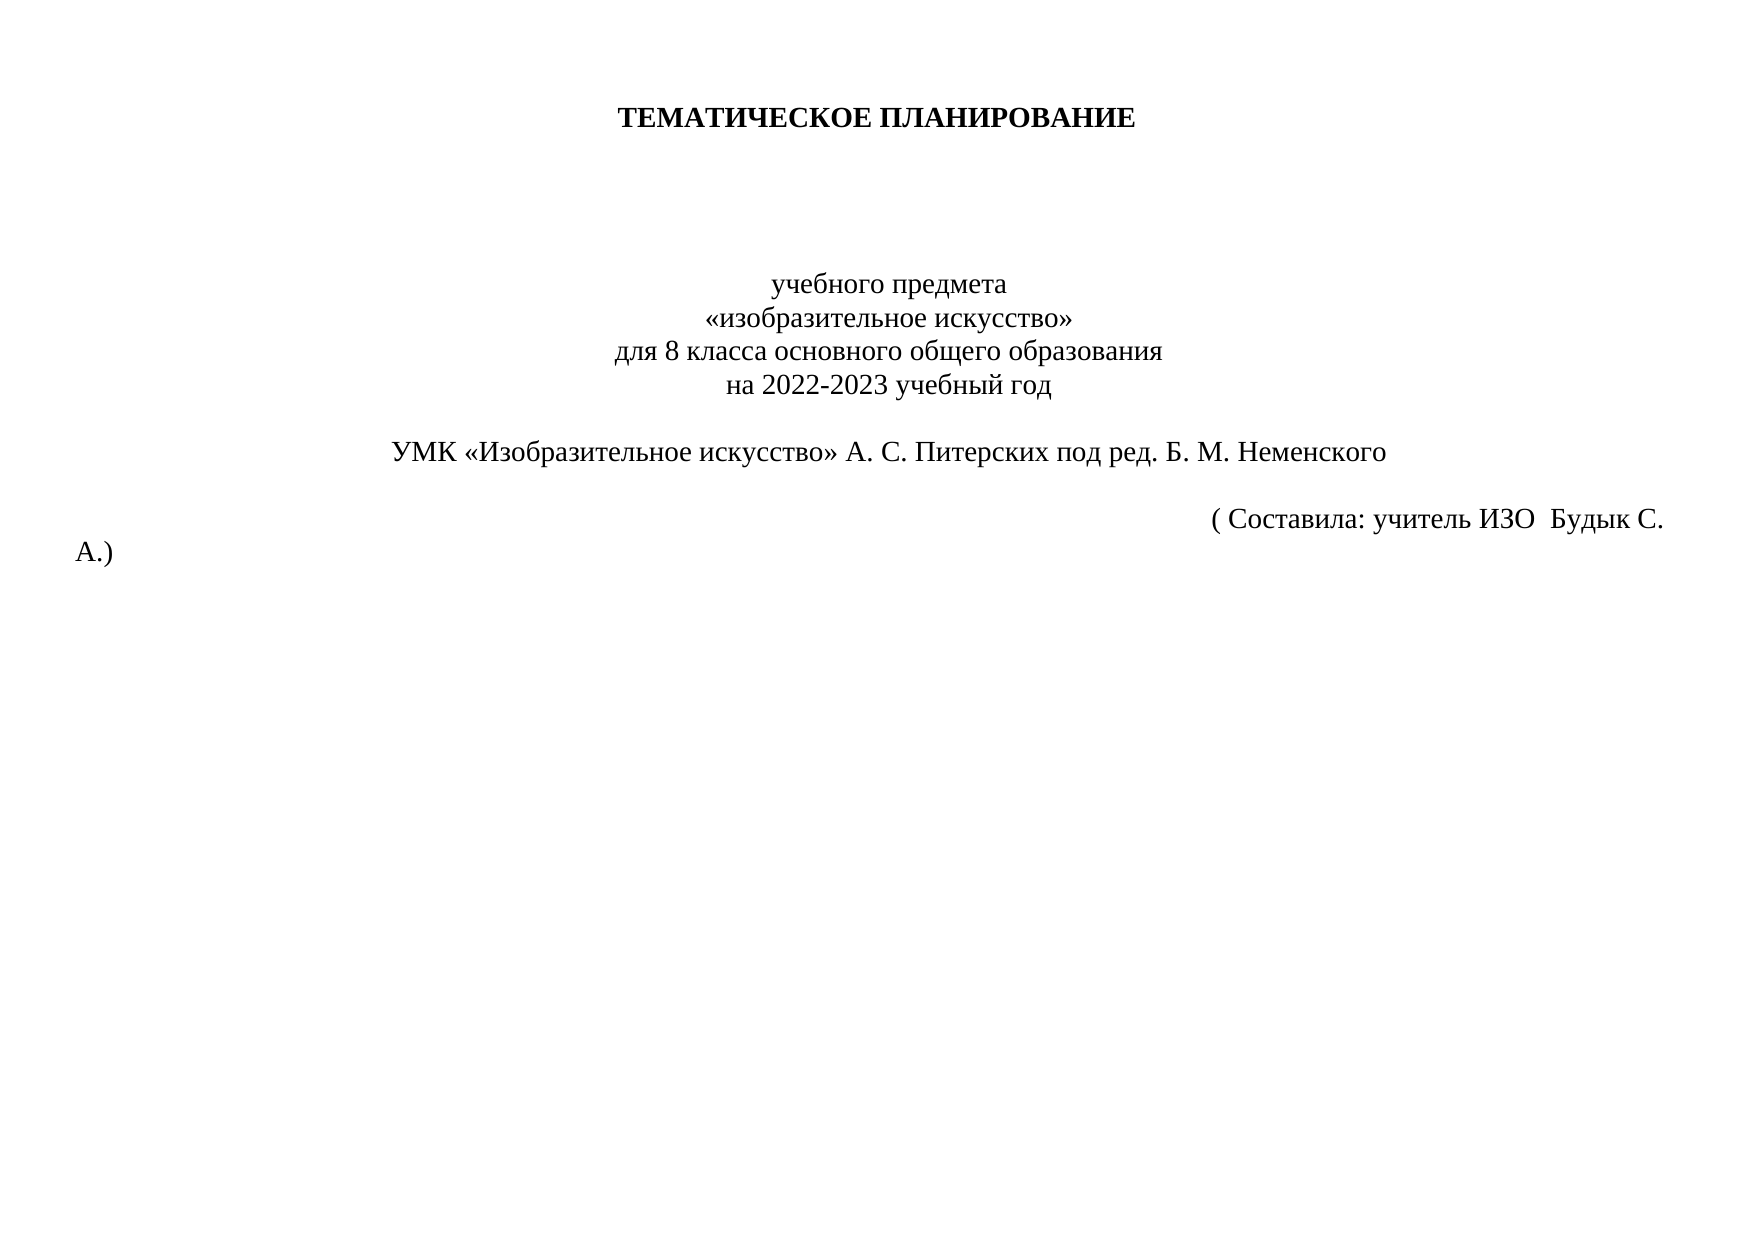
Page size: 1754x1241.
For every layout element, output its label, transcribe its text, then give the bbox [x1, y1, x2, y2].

list тематическое планирование [75, 100, 1679, 162]
text учебного предмета [75, 266, 1679, 300]
text УМК «Изобразительное искусство» А. С. Питерских под ред. Б. М. Неменского [75, 434, 1679, 467]
text для 8 класса основного общего образования [75, 333, 1679, 367]
text на 2022-2023 учебный год [75, 367, 1679, 400]
text ( Составила: учитель ИЗО Будык С. А.) [75, 501, 1679, 568]
text «изобразительное искусство» [75, 300, 1679, 333]
